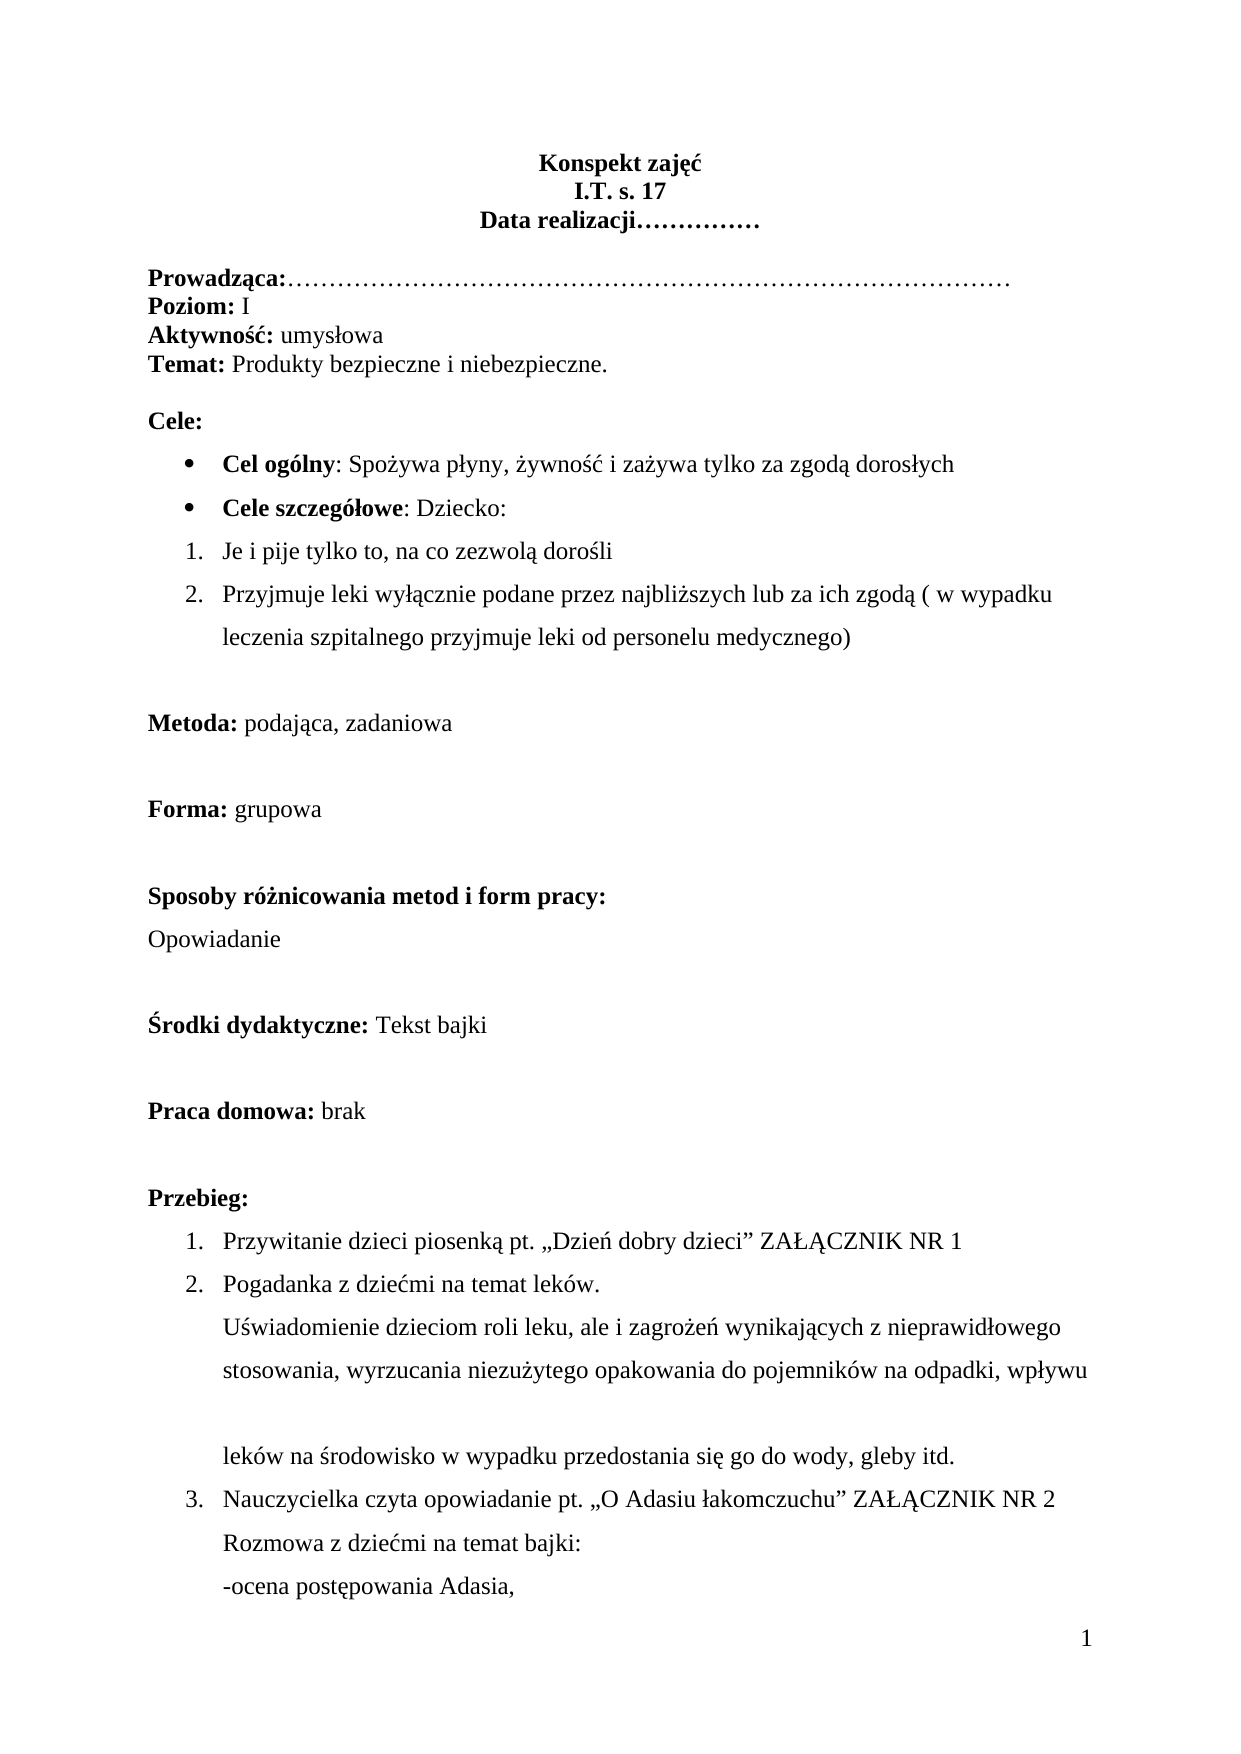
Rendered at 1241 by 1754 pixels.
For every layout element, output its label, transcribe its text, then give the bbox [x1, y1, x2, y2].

list -ocena postępowania Adasia, [223, 1571, 1093, 1599]
list Cele szczegółowe: Dziecko: [185, 493, 1093, 521]
text Prowadząca:…………………………………………………………………………… [148, 263, 1093, 291]
list Cel ogólny: Spożywa płyny, żywność i zażywa tylko za zgodą dorosłych [185, 449, 1093, 478]
text Cele: [148, 406, 1093, 435]
text Poziom: I [148, 291, 1093, 320]
list Przywitanie dzieci piosenką pt. „Dzień dobry dzieci” ZAŁĄCZNIK NR 1 [185, 1226, 1093, 1254]
text Sposoby różnicowania metod i form pracy: [148, 881, 1093, 909]
text Konspekt zajęć [148, 148, 1093, 176]
list Rozmowa z dziećmi na temat bajki: [223, 1528, 1093, 1556]
text Opowiadanie [148, 924, 1093, 953]
text I.T. s. 17 [148, 176, 1093, 205]
list Nauczycielka czyta opowiadanie pt. „O Adasiu łakomczuchu” ZAŁĄCZNIK NR 2 [185, 1484, 1093, 1513]
text Metoda: podająca, zadaniowa [148, 708, 1093, 737]
text Środki dydaktyczne: Tekst bajki [148, 1010, 1093, 1039]
text Praca domowa: brak [148, 1096, 1093, 1125]
text Aktywność: umysłowa [148, 320, 1093, 349]
text Temat: Produkty bezpieczne i niebezpieczne. [148, 349, 1093, 378]
list Je i pije tylko to, na co zezwolą dorośli [185, 536, 1093, 564]
list Pogadanka z dziećmi na temat leków. Uświadomienie dzieciom roli leku, ale i zagrożeń wynikających z nieprawidłowego stosowania, wyrzucania niezużytego opakowania do pojemników na odpadki, wpływu leków na środowisko w wypadku przedostania się go do wody, gleby itd. [185, 1269, 1093, 1470]
text Przebieg: [148, 1183, 1093, 1211]
text Forma: grupowa [148, 794, 1093, 823]
list Przyjmuje leki wyłącznie podane przez najbliższych lub za ich zgodą ( w wypadku leczenia szpitalnego przyjmuje leki od personelu medycznego) [185, 579, 1093, 651]
text Data realizacji…………… [148, 205, 1093, 234]
